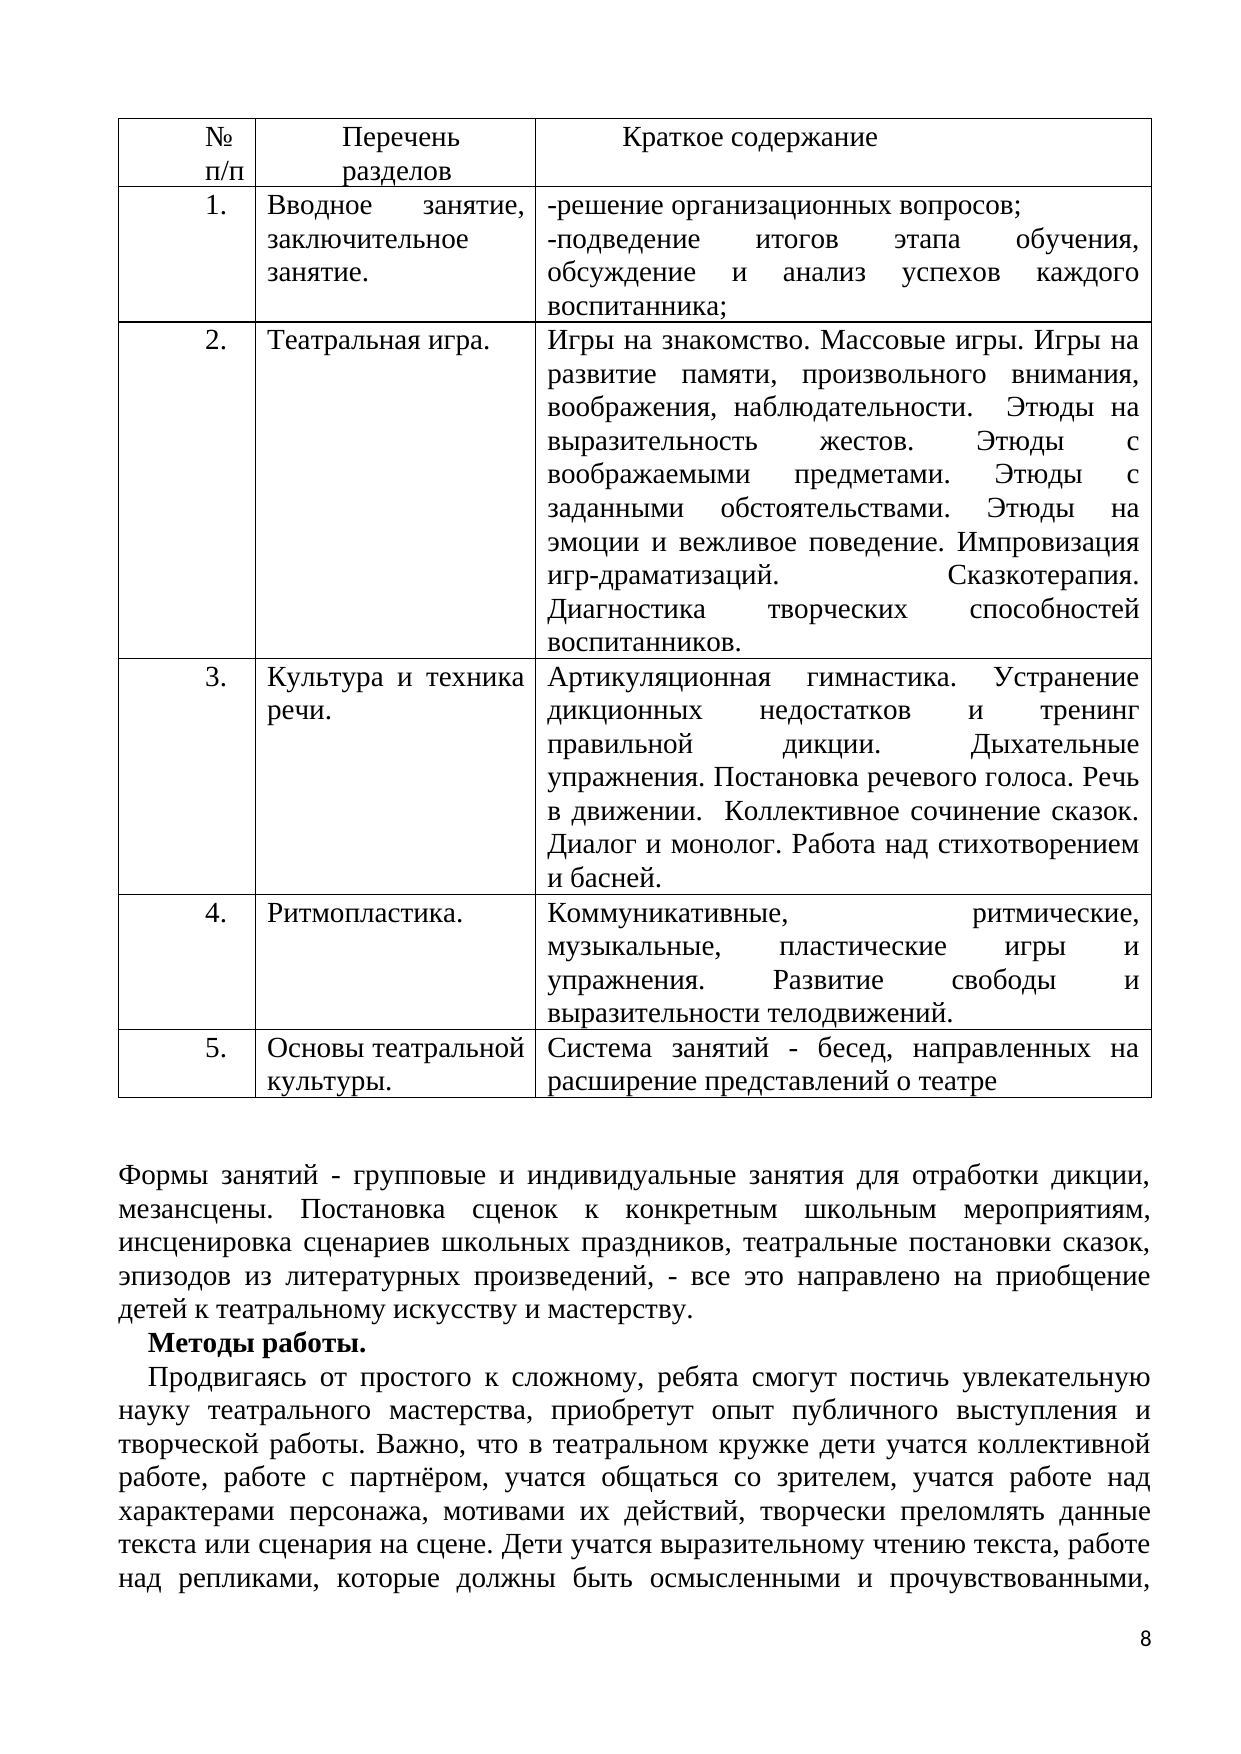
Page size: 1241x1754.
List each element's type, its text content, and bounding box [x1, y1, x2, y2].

table_cell 5. [119, 1030, 255, 1097]
table_cell Система занятий - бесед, направленных на расширение представлений о театре [536, 1030, 1151, 1097]
table_cell Коммуникативные, ритмические, музыкальные, пластические игры и упражнения. Развитие свободы и выразительности телодвижений. [536, 895, 1151, 1029]
text Методы работы. [118, 1325, 1152, 1359]
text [118, 1359, 1152, 1593]
table_cell 1. [119, 187, 255, 321]
table_cell Артикуляционная гимнастика. Устранение дикционных недостатков и тренинг правильной дикции. Дыхательные упражнения. Постановка речевого голоса. Речь в движении. Коллективное сочинение сказок. Диалог и монолог. Работа над стихотворением и басней. [536, 659, 1151, 894]
table_header Краткое содержание [536, 119, 1151, 186]
text Формы занятий - групповые и индивидуальные занятия для отработки дикции, мезансцены. Постановка сценок к конкретным школьным мероприятиям, инсценировка сценариев школьных праздников, театральные постановки сказок, эпизодов из литературных произведений, - все это направлено на приобщение детей к театральному искусству и мастерству. [118, 1157, 1152, 1325]
table_cell 2. [119, 323, 255, 658]
table_cell Игры на знакомство. Массовые игры. Игры на развитие памяти, произвольного внимания, воображения, наблюдательности. Этюды на выразительность жестов. Этюды с воображаемыми предметами. Этюды с заданными обстоятельствами. Этюды на эмоции и вежливое поведение. Импровизация игр-драматизаций. Сказкотерапия. Диагностика творческих способностей воспитанников. [536, 323, 1151, 658]
table_cell Культура и техника речи. [256, 659, 535, 894]
table_cell Вводное занятие, заключительное занятие. [256, 187, 535, 321]
table_cell 3. [119, 659, 255, 894]
table_cell Ритмопластика. [256, 895, 535, 1029]
table_cell Театральная игра. [256, 323, 535, 658]
table_cell Основы театральной культуры. [256, 1030, 535, 1097]
table_cell 4. [119, 895, 255, 1029]
table_header № п/п [119, 119, 255, 186]
table_header Перечень разделов [256, 119, 535, 186]
table_cell -решение организационных вопросов; -подведение итогов этапа обучения, обсуждение и анализ успехов каждого воспитанника; [536, 187, 1151, 321]
